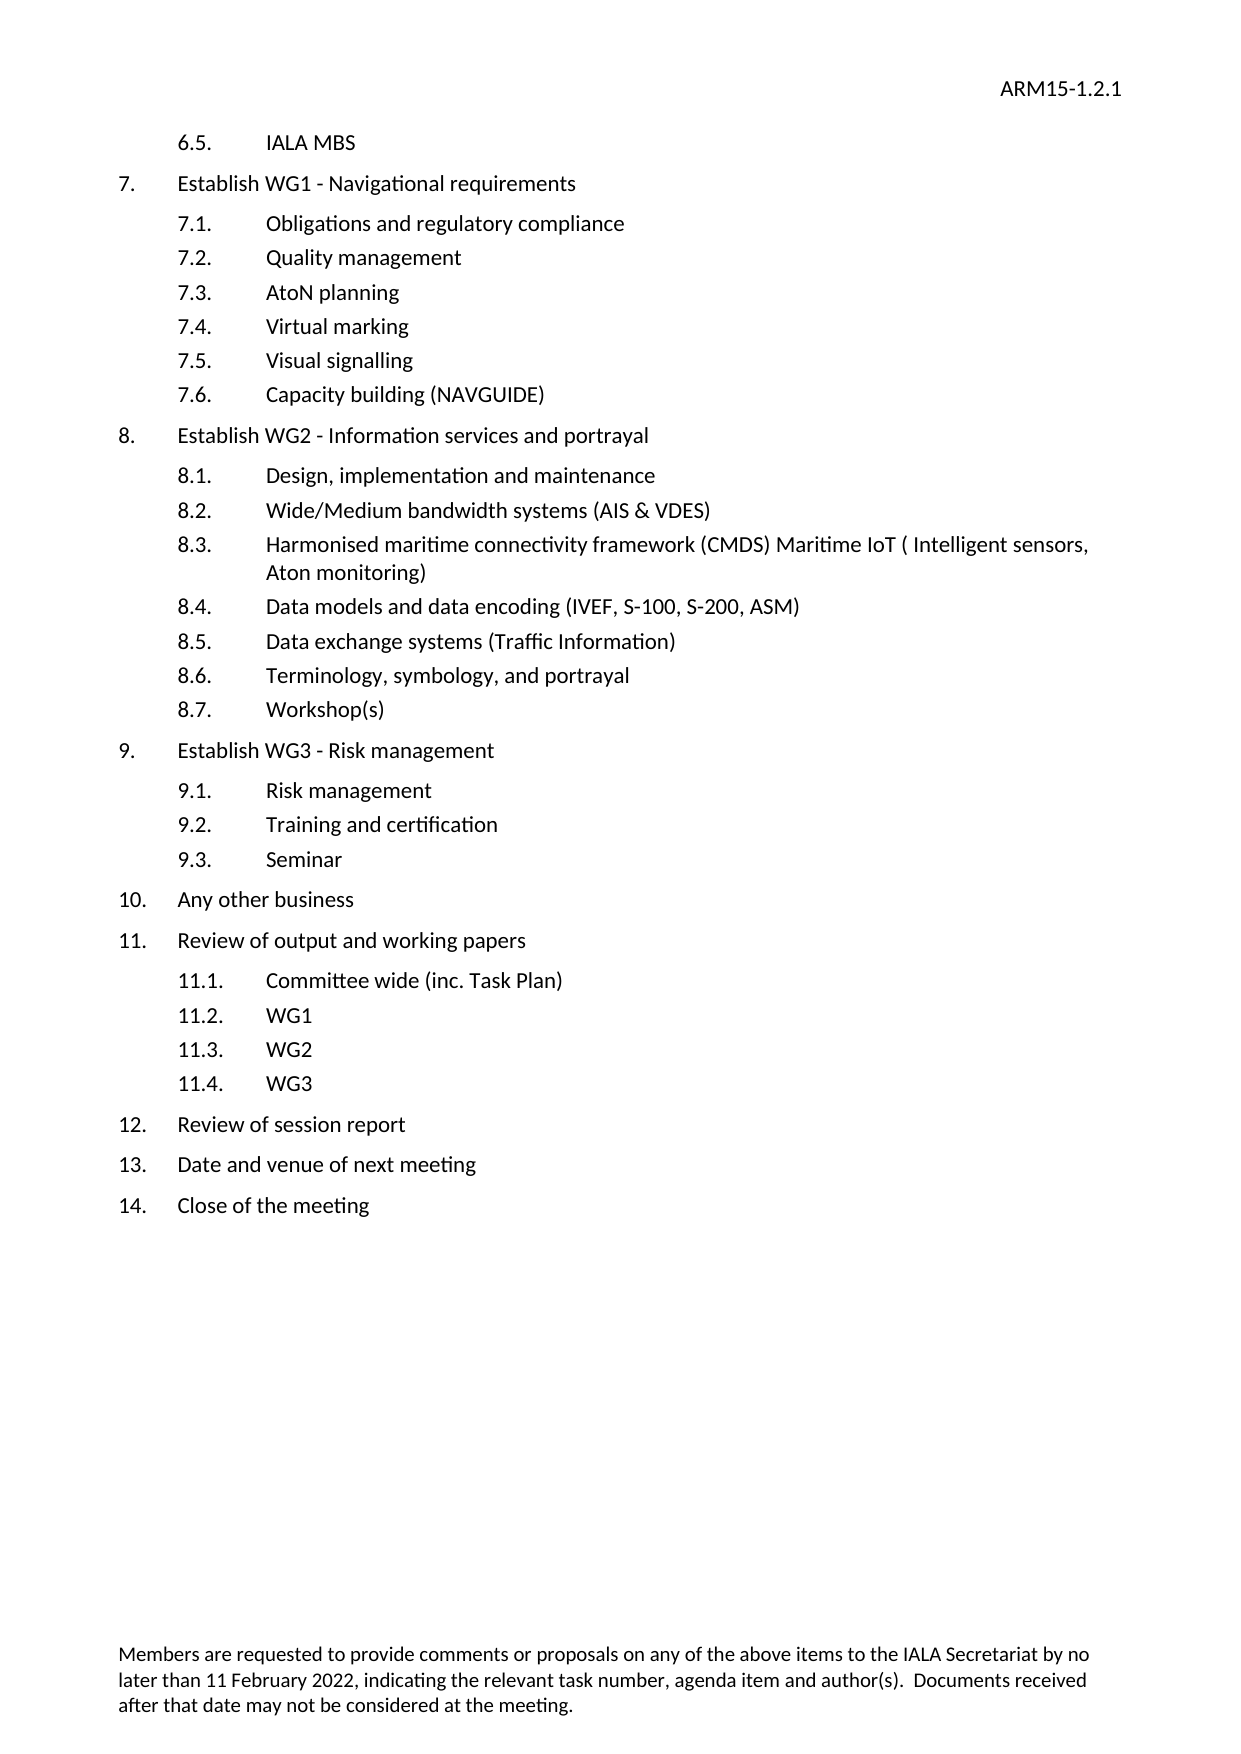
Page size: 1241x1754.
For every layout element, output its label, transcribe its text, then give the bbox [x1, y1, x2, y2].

text Data exchange systems (Traffic Information) [177, 627, 1122, 655]
list Review of output and working papers [118, 926, 1122, 954]
text AtoN planning [177, 278, 1122, 306]
text Risk management [177, 776, 1122, 804]
text Data models and data encoding (IVEF, S-100, S-200, ASM) [177, 592, 1122, 621]
list Any other business [118, 885, 1122, 913]
list Review of session report [118, 1110, 1122, 1138]
text Harmonised maritime connectivity framework (CMDS) Maritime IoT ( Intelligent sensors, Aton monitoring) [177, 530, 1122, 586]
list Close of the meeting [118, 1191, 1122, 1219]
text Training and certification [177, 811, 1122, 839]
text Design, implementation and maintenance [177, 462, 1122, 490]
list Establish WG1 - Navigational requirements [118, 169, 1122, 197]
text Obligations and regulatory compliance [177, 209, 1122, 237]
list Establish WG2 - Information services and portrayal [118, 421, 1122, 449]
list Date and venue of next meeting [118, 1150, 1122, 1178]
text Wide/Medium bandwidth systems (AIS & VDES) [177, 496, 1122, 524]
text Capacity building (NAVGUIDE) [177, 381, 1122, 409]
text Virtual marking [177, 312, 1122, 340]
list Establish WG3 - Risk management [118, 736, 1122, 764]
text Workshop(s) [177, 695, 1122, 723]
text WG2 [177, 1035, 1122, 1063]
text Visual signalling [177, 346, 1122, 374]
text Seminar [177, 845, 1122, 873]
text WG1 [177, 1001, 1122, 1029]
text Terminology, symbology, and portrayal [177, 661, 1122, 689]
text Quality management [177, 243, 1122, 272]
text Committee wide (inc. Task Plan) [177, 966, 1122, 994]
text WG3 [177, 1069, 1122, 1097]
text IALA MBS [177, 128, 1122, 156]
